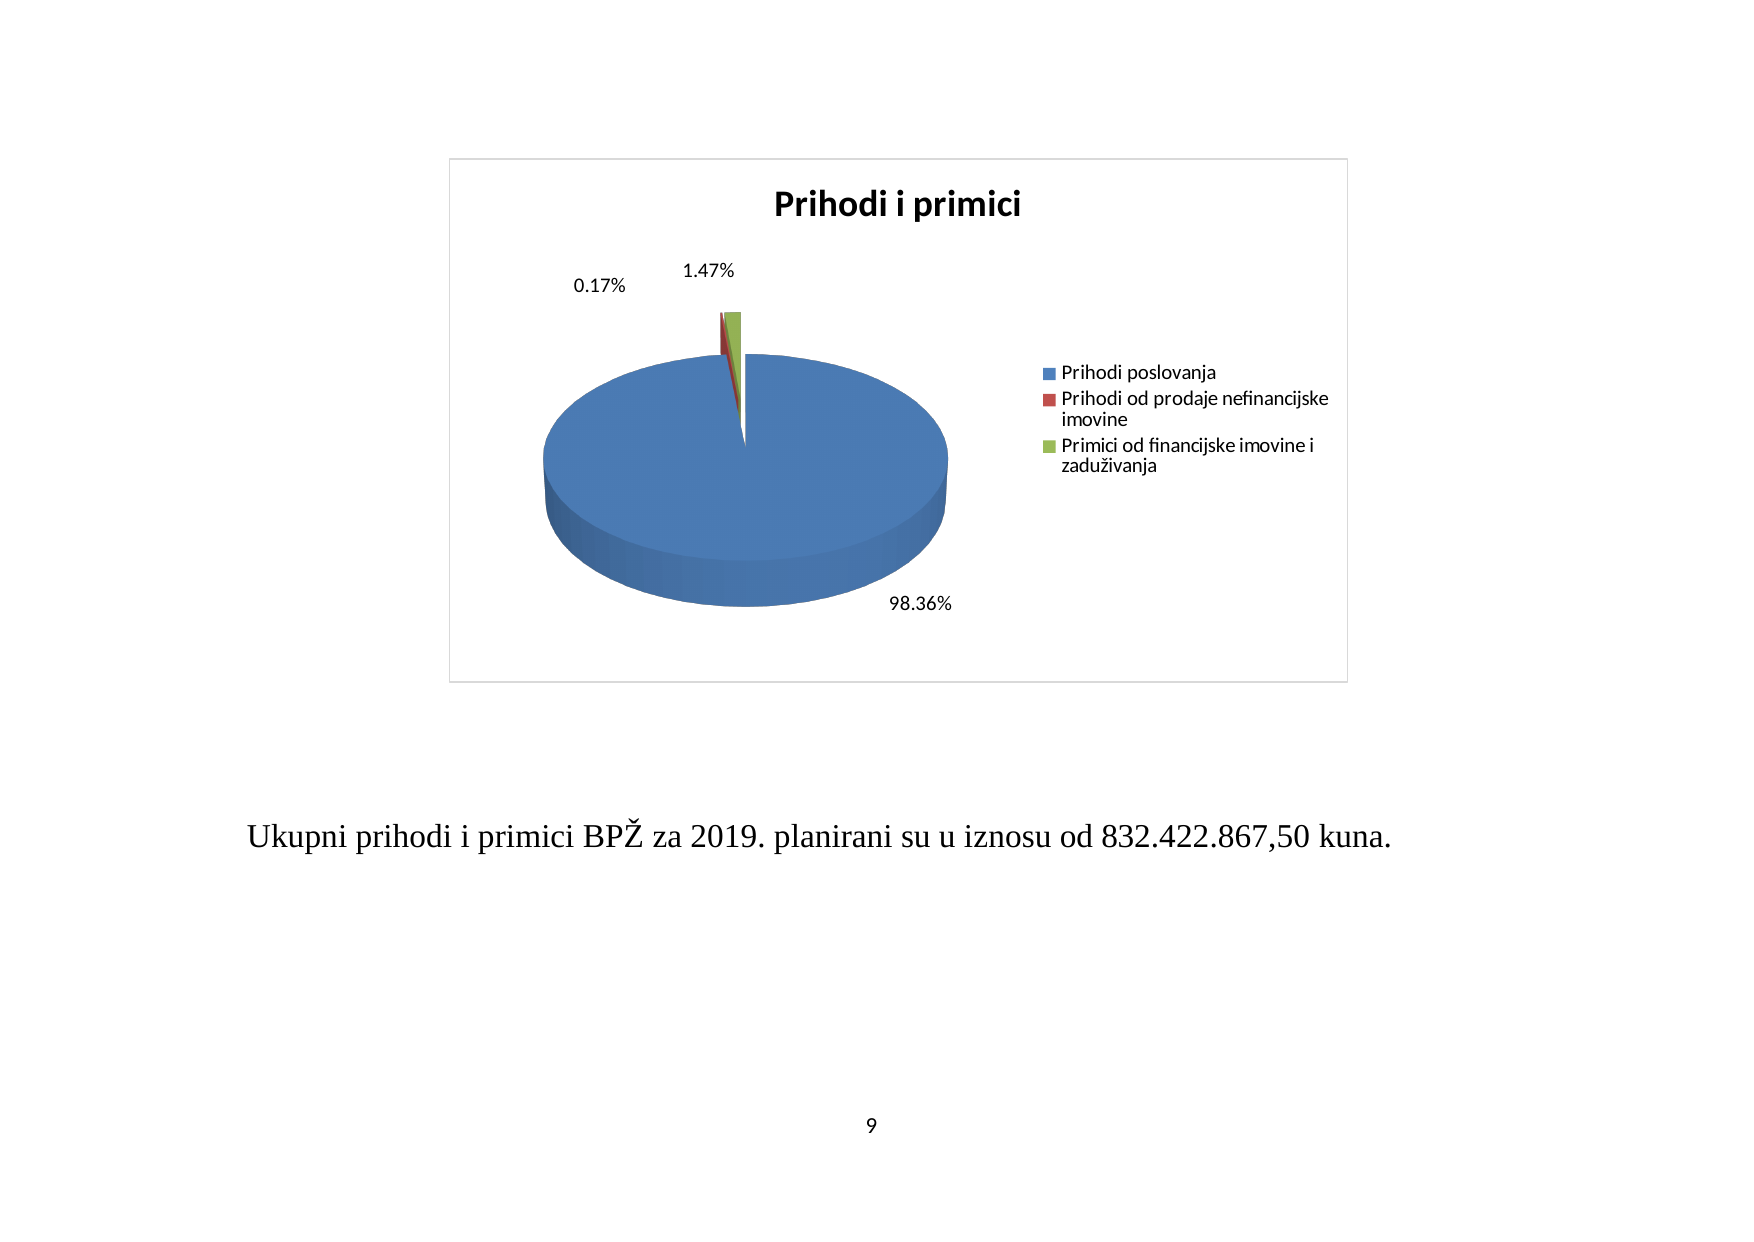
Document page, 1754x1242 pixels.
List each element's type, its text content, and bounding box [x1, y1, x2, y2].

text Ukupni prihodi i primici BPŽ za 2019. planirani su u iznosu od 832.422.867,50 kuna. [173, 817, 1618, 855]
